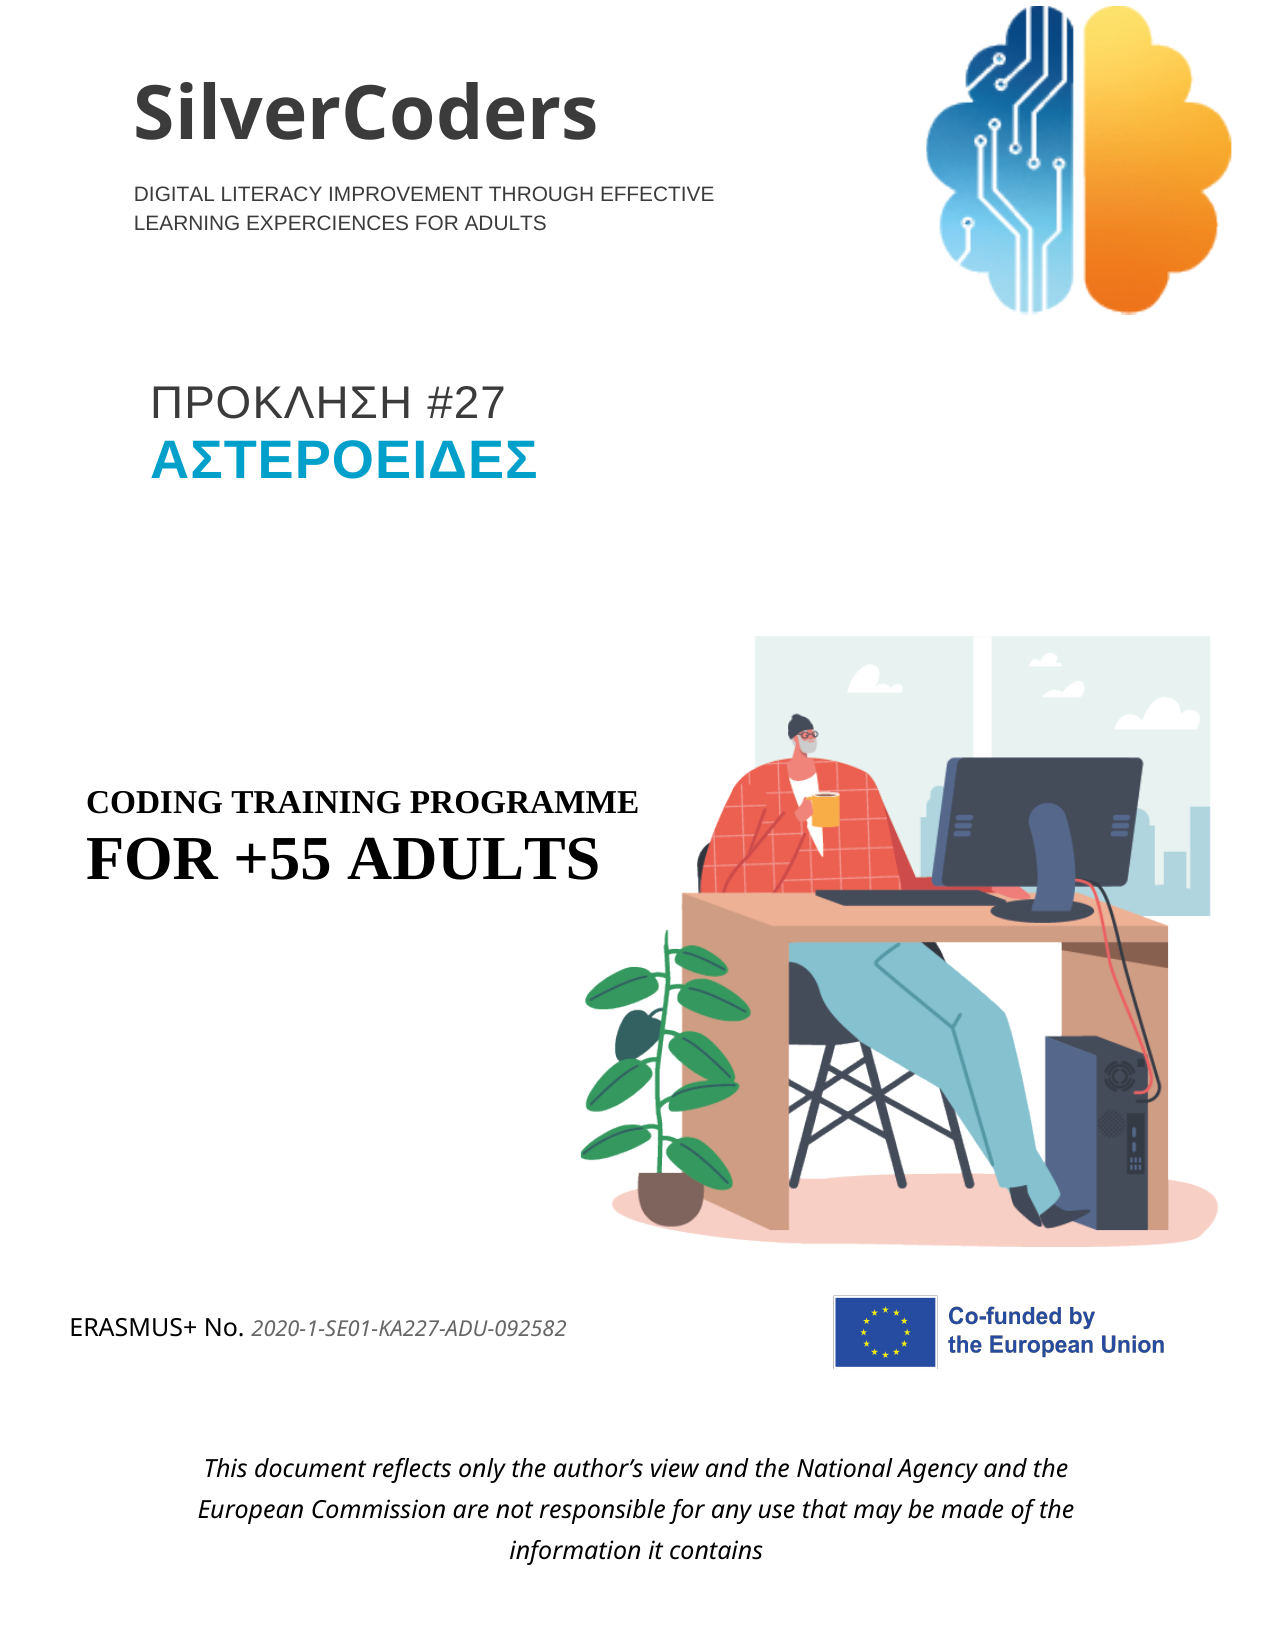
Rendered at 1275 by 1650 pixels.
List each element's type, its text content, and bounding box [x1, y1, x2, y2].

picture [926, 6, 1232, 315]
picture [580, 862, 590, 877]
picture [831, 1290, 1186, 1375]
picture [580, 636, 1219, 1247]
subtitle ΠΡΟΚΛΗΣΗ #27 ΑΣΤΕΡΟΕΙΔΕΣ [150, 375, 1125, 490]
